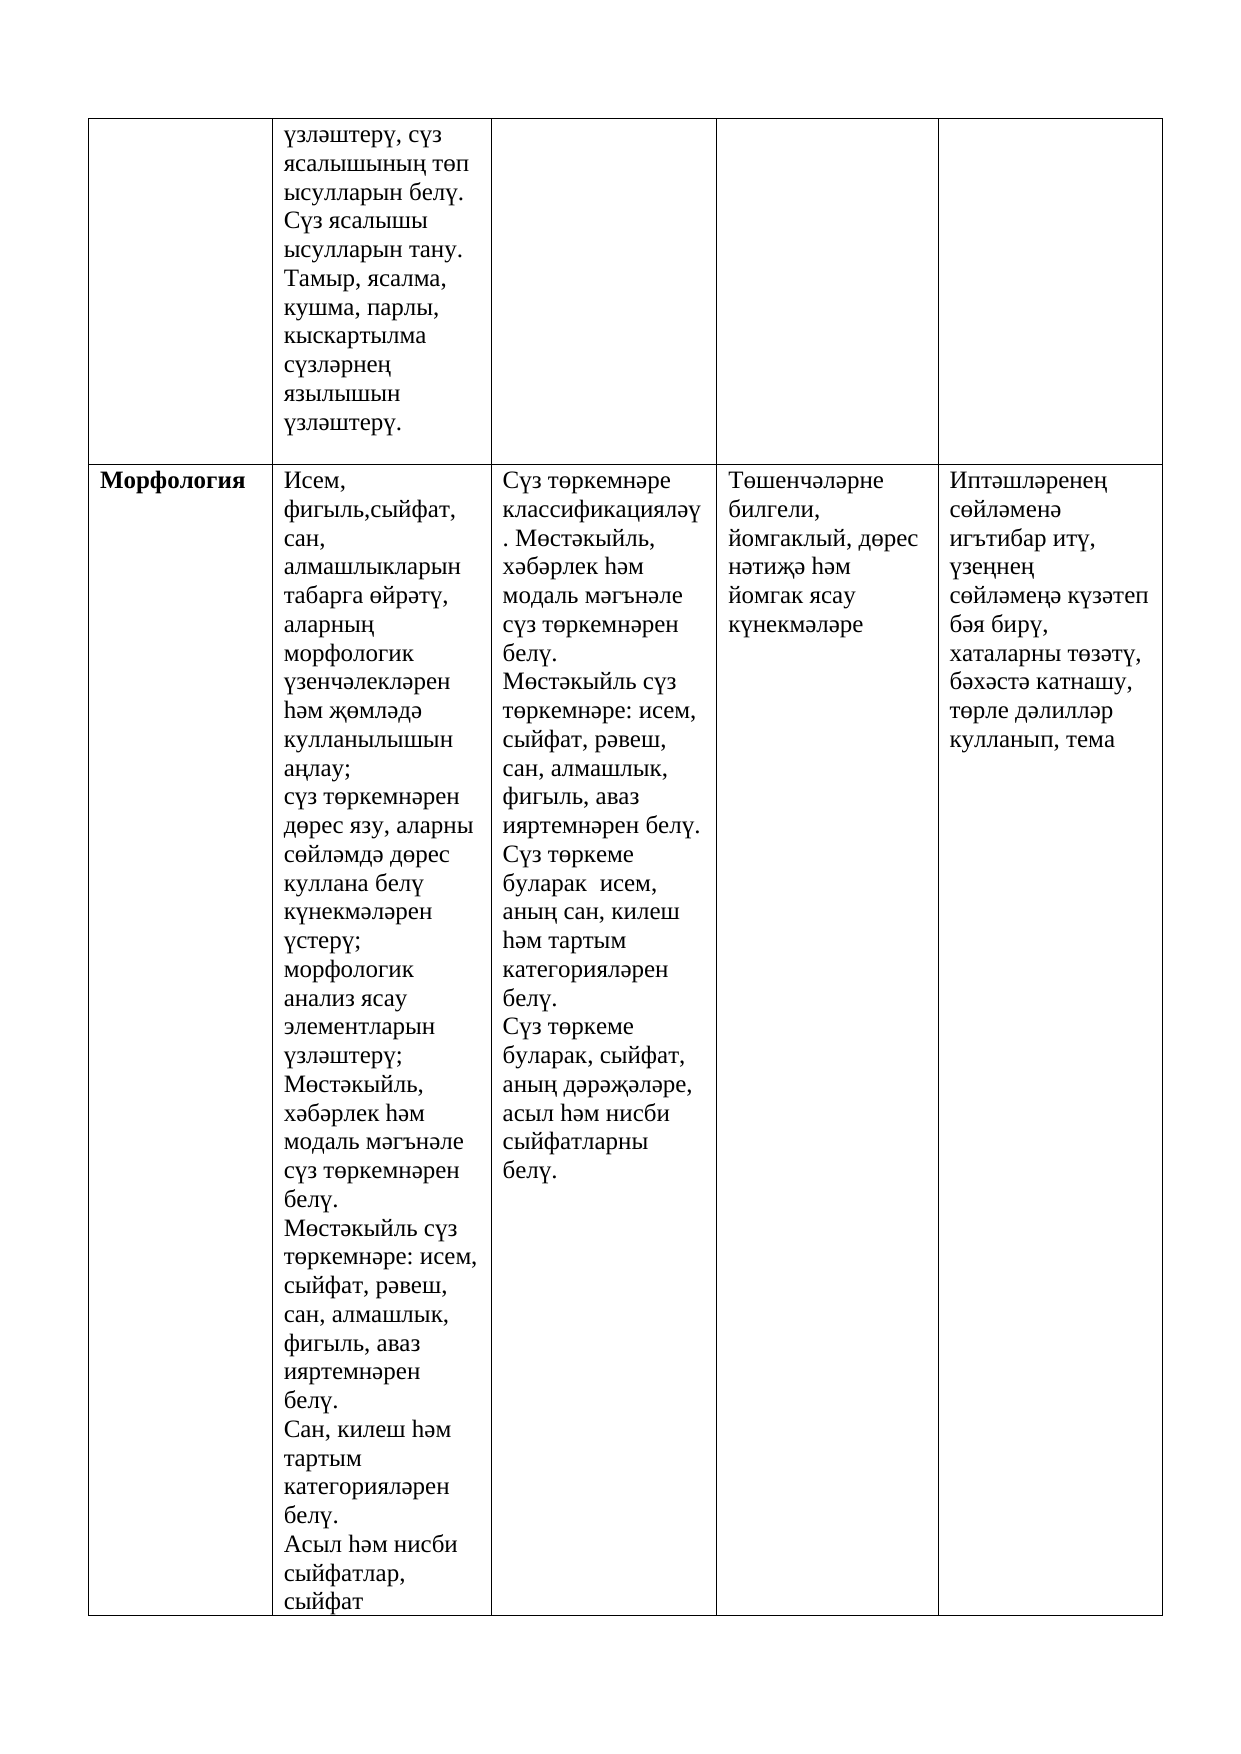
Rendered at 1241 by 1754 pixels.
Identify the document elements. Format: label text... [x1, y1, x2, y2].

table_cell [89, 119, 272, 464]
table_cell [273, 465, 491, 1615]
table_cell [717, 465, 938, 1615]
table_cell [273, 119, 491, 464]
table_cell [492, 465, 716, 1615]
table_cell Морфология [89, 465, 272, 1615]
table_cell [939, 465, 1162, 1615]
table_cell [492, 119, 716, 464]
